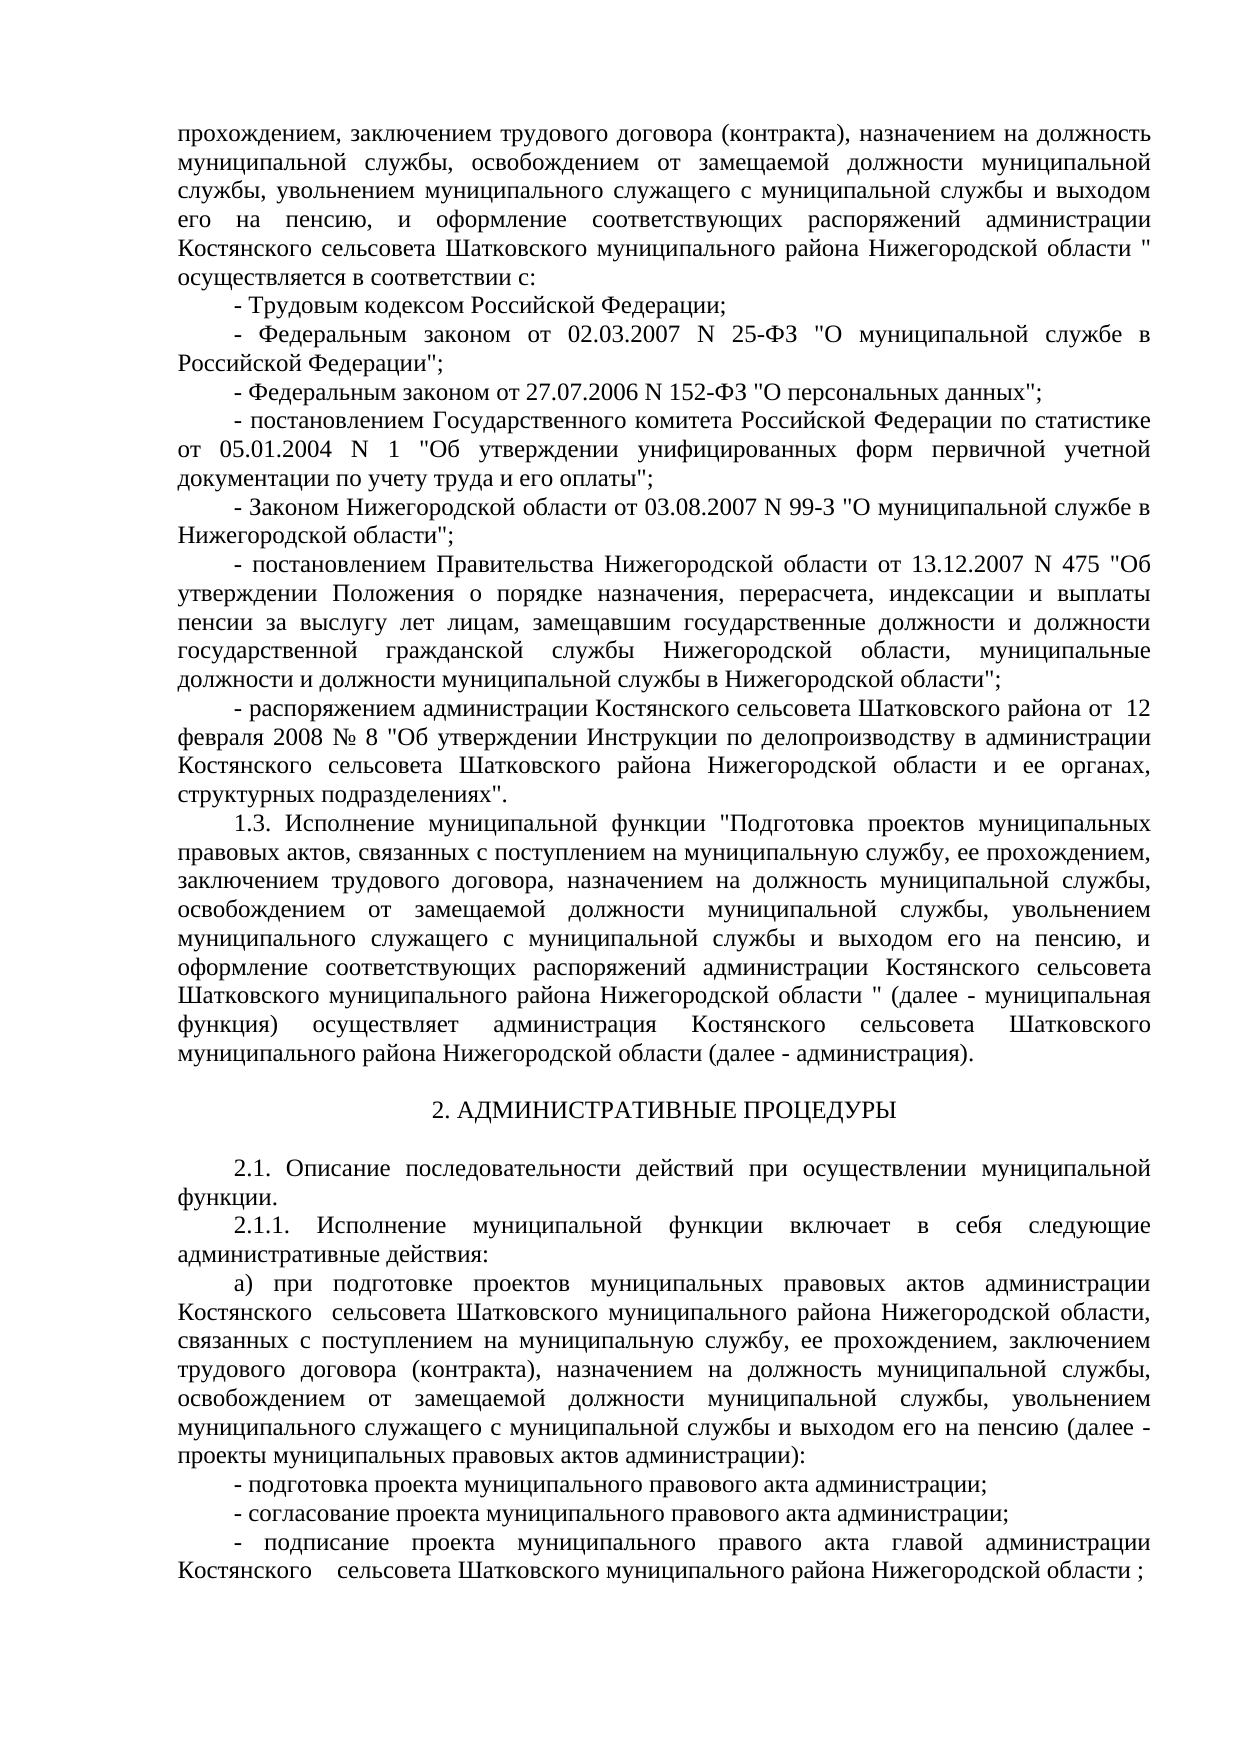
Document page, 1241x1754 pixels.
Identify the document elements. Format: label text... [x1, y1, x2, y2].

text 2. АДМИНИСТРАТИВНЫЕ ПРОЦЕДУРЫ [177, 1096, 1152, 1124]
text а) при подготовке проектов муниципальных правовых актов администрации Костянского сельсовета Шатковского муниципального района Нижегородской области, связанных с поступлением на муниципальную службу, ее прохождением, заключением трудового договора (контракта), назначением на должность муниципальной службы, освобождением от замещаемой должности муниципальной службы, увольнением муниципального служащего с муниципальной службы и выходом его на пенсию (далее - проекты муниципальных правовых актов администрации): [177, 1268, 1152, 1469]
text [177, 118, 1152, 291]
text - согласование проекта муниципального правового акта администрации; [177, 1498, 1152, 1527]
text 2.1.1. Исполнение муниципальной функции включает в себя следующие административные действия: [177, 1211, 1152, 1268]
text - Федеральным законом от 02.03.2007 N 25-ФЗ "О муниципальной службе в Российской Федерации"; [177, 319, 1152, 377]
text - постановлением Правительства Нижегородской области от 13.12.2007 N 475 "Об утверждении Положения о порядке назначения, перерасчета, индексации и выплаты пенсии за выслугу лет лицам, замещавшим государственные должности и должности государственной гражданской службы Нижегородской области, муниципальные должности и должности муниципальной службы в Нижегородской области"; [177, 549, 1152, 693]
text - подписание проекта муниципального правого акта главой администрации Костянского сельсовета Шатковского муниципального района Нижегородской области ; [177, 1527, 1152, 1584]
text - подготовка проекта муниципального правового акта администрации; [177, 1469, 1152, 1498]
text - Федеральным законом от 27.07.2006 N 152-ФЗ "О персональных данных"; [177, 377, 1152, 406]
text - Законом Нижегородской области от 03.08.2007 N 99-З "О муниципальной службе в Нижегородской области"; [177, 492, 1152, 549]
text - Трудовым кодексом Российской Федерации; [177, 291, 1152, 319]
text 1.3. Исполнение муниципальной функции "Подготовка проектов муниципальных правовых актов, связанных с поступлением на муниципальную службу, ее прохождением, заключением трудового договора, назначением на должность муниципальной службы, освобождением от замещаемой должности муниципальной службы, увольнением муниципального служащего с муниципальной службы и выходом его на пенсию, и оформление соответствующих распоряжений администрации Костянского сельсовета Шатковского муниципального района Нижегородской области " (далее - муниципальная функция) осуществляет администрация Костянского сельсовета Шатковского муниципального района Нижегородской области (далее - администрация). [177, 808, 1152, 1067]
text - постановлением Государственного комитета Российской Федерации по статистике от 05.01.2004 N 1 "Об утверждении унифицированных форм первичной учетной документации по учету труда и его оплаты"; [177, 406, 1152, 492]
text - распоряжением администрации Костянского сельсовета Шатковского района от 12 февраля 2008 № 8 "Об утверждении Инструкции по делопроизводству в администрации Костянского сельсовета Шатковского района Нижегородской области и ее органах, структурных подразделениях". [177, 693, 1152, 808]
text 2.1. Описание последовательности действий при осуществлении муниципальной функции. [177, 1153, 1152, 1211]
